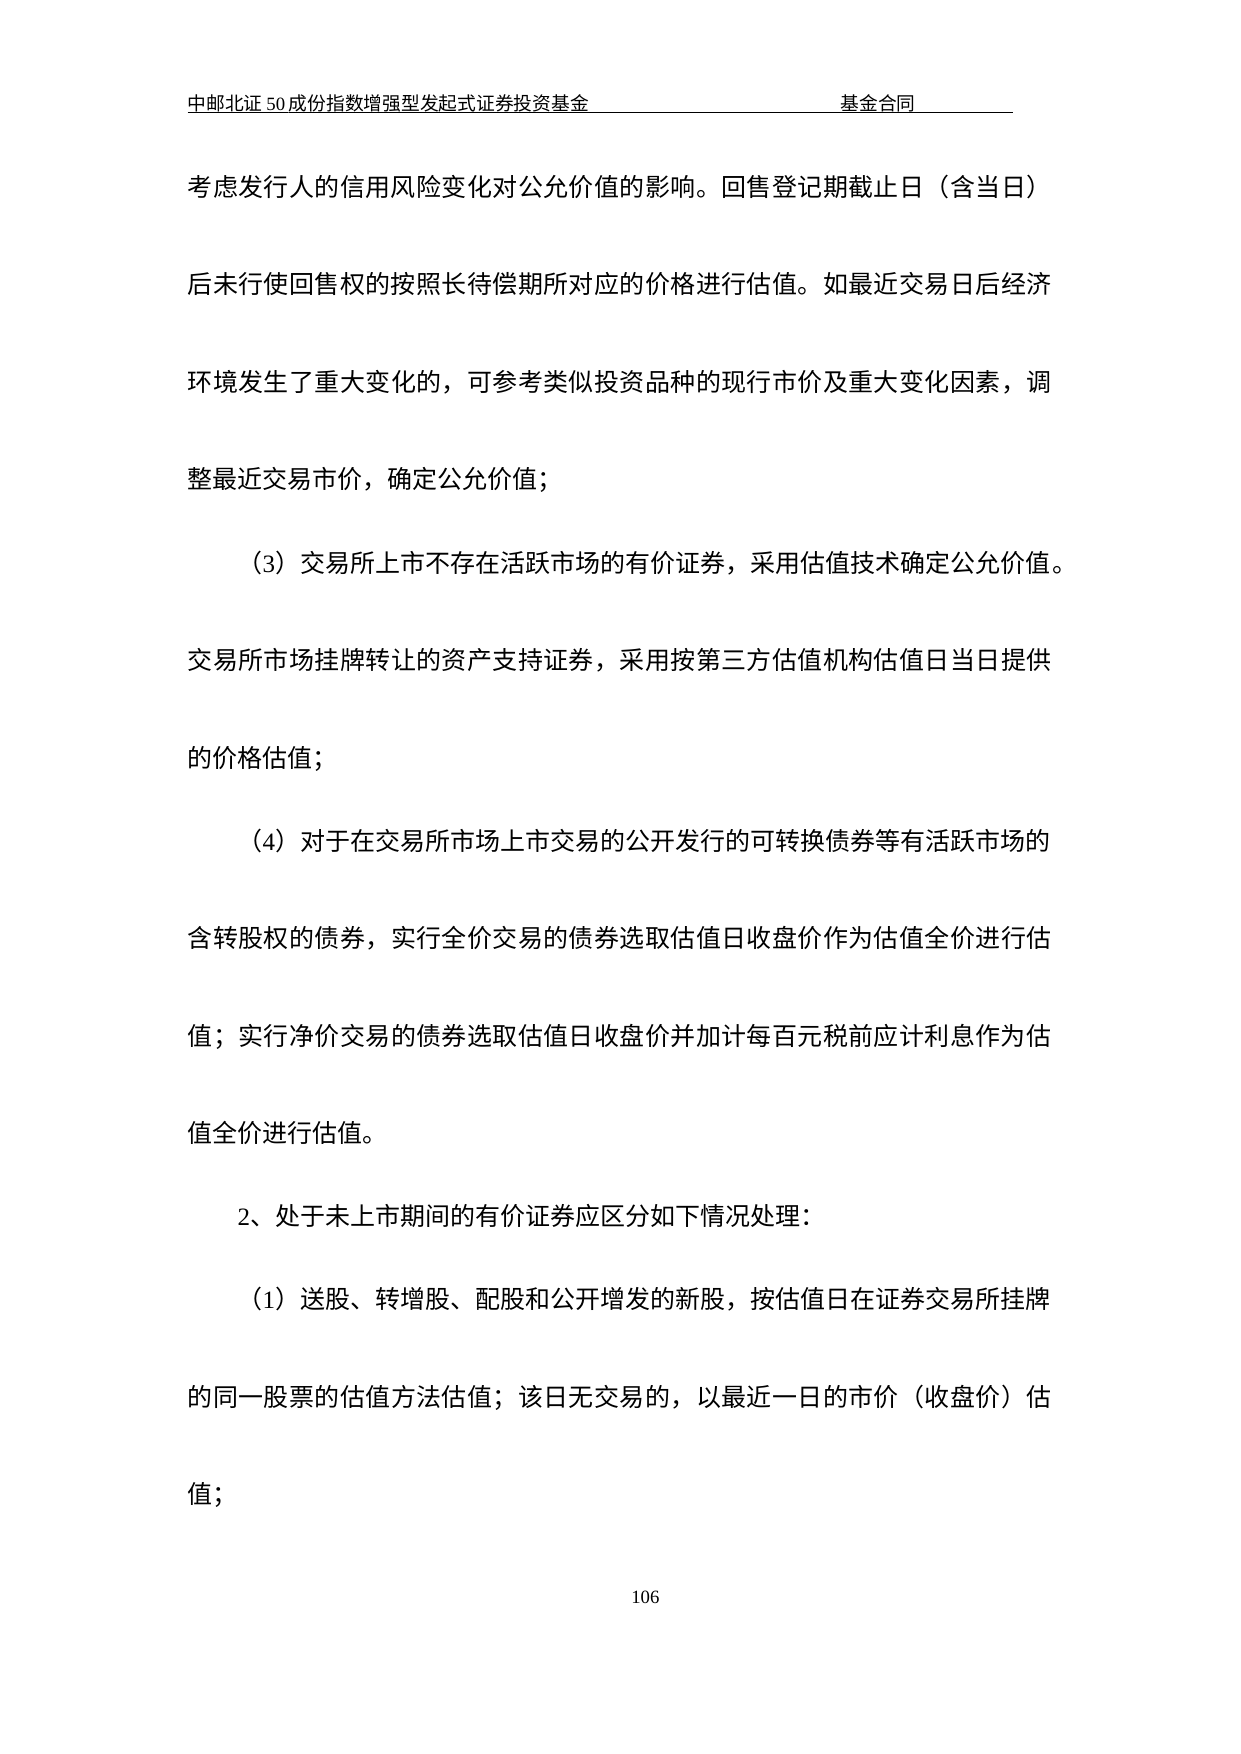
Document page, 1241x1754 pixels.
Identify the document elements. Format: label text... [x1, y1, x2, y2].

text （3）交易所上市不存在活跃市场的有价证券，采用估值技术确定公允价值。交易所市场挂牌转让的资产支持证券，采用按第三方估值机构估值日当日提供的价格估值； [187, 529, 1053, 789]
text （4）对于在交易所市场上市交易的公开发行的可转换债券等有活跃市场的含转股权的债券，实行全价交易的债券选取估值日收盘价作为估值全价进行估值；实行净价交易的债券选取估值日收盘价并加计每百元税前应计利息作为估值全价进行估值。 [187, 807, 1053, 1164]
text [187, 153, 1053, 511]
text （1）送股、转增股、配股和公开增发的新股，按估值日在证券交易所挂牌的同一股票的估值方法估值；该日无交易的，以最近一日的市价（收盘价）估值； [187, 1266, 1053, 1526]
text 2、处于未上市期间的有价证券应区分如下情况处理： [187, 1182, 1053, 1247]
